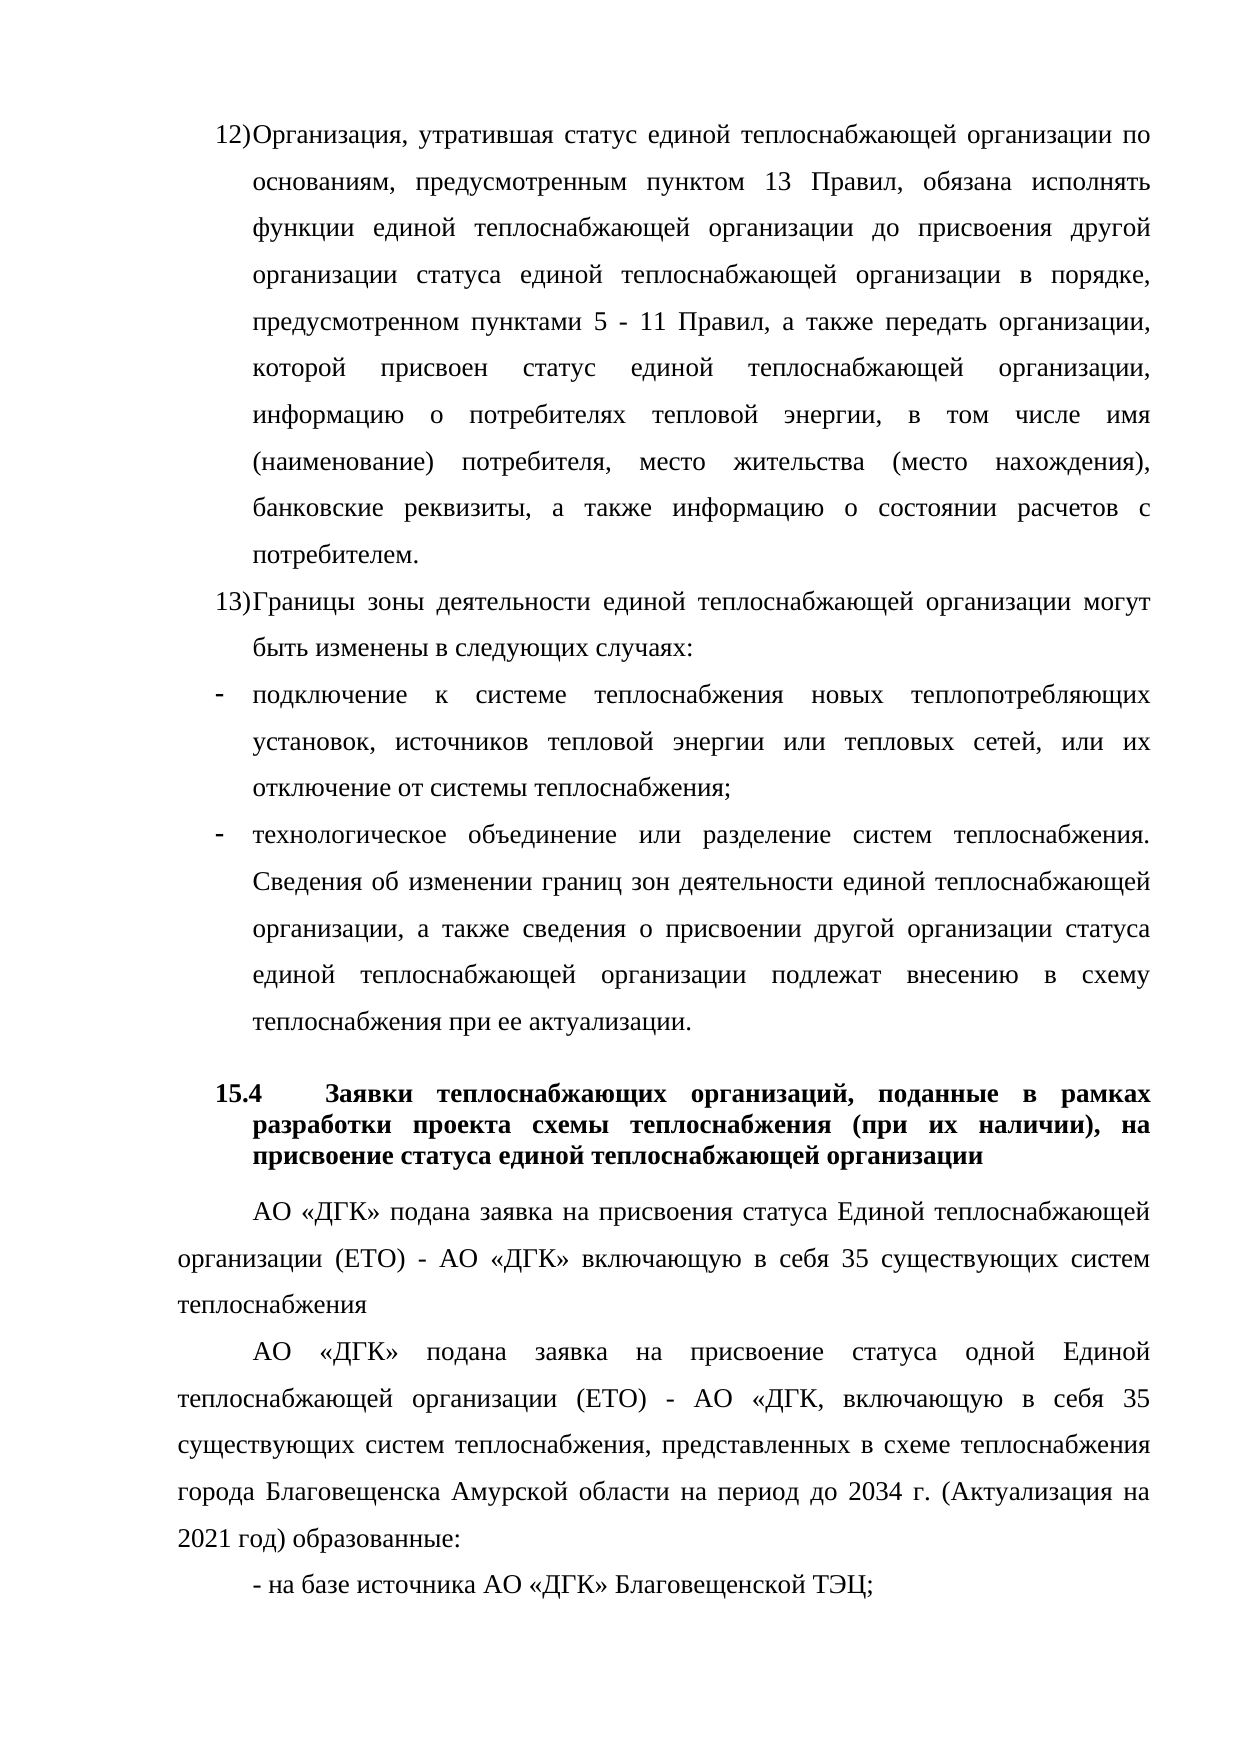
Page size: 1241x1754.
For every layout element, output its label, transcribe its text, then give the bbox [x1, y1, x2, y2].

text - на базе источника АО «ДГК» Благовещенской ТЭЦ; [177, 1568, 1152, 1599]
text АО «ДГК» подана заявка на присвоение статуса одной Единой теплоснабжающей организации (ЕТО) - АО «ДГК, включающую в себя 35 существующих систем теплоснабжения, представленных в схеме теплоснабжения города Благовещенска Амурской области на период до 2034 г. (Актуализация на 2021 год) образованные: [177, 1335, 1152, 1553]
subtitle Заявки теплоснабжающих организаций, поданные в рамках разработки проекта схемы теплоснабжения (при их наличии), на присвоение статуса единой теплоснабжающей организации [215, 1077, 1152, 1170]
list Границы зоны деятельности единой теплоснабжающей организации могут быть изменены в следующих случаях: [215, 585, 1152, 663]
list подключение к системе теплоснабжения новых теплопотребляющих установок, источников тепловой энергии или тепловых сетей, или их отключение от системы теплоснабжения; [215, 678, 1152, 803]
list Организация, утратившая статус единой теплоснабжающей организации по основаниям, предусмотренным пунктом 13 Правил, обязана исполнять функции единой теплоснабжающей организации до присвоения другой организации статуса единой теплоснабжающей организации в порядке, предусмотренном пунктами 5 - 11 Правил, а также передать организации, которой присвоен статус единой теплоснабжающей организации, информацию о потребителях тепловой энергии, в том числе имя (наименование) потребителя, место жительства (место нахождения), банковские реквизиты, а также информацию о состоянии расчетов с потребителем. [215, 118, 1152, 569]
text АО «ДГК» подана заявка на присвоения статуса Единой теплоснабжающей организации (ЕТО) - АО «ДГК» включающую в себя 35 существующих систем теплоснабжения [177, 1195, 1152, 1319]
list технологическое объединение или разделение систем теплоснабжения. Сведения об изменении границ зон деятельности единой теплоснабжающей организации, а также сведения о присвоении другой организации статуса единой теплоснабжающей организации подлежат внесению в схему теплоснабжения при ее актуализации. [215, 818, 1152, 1036]
